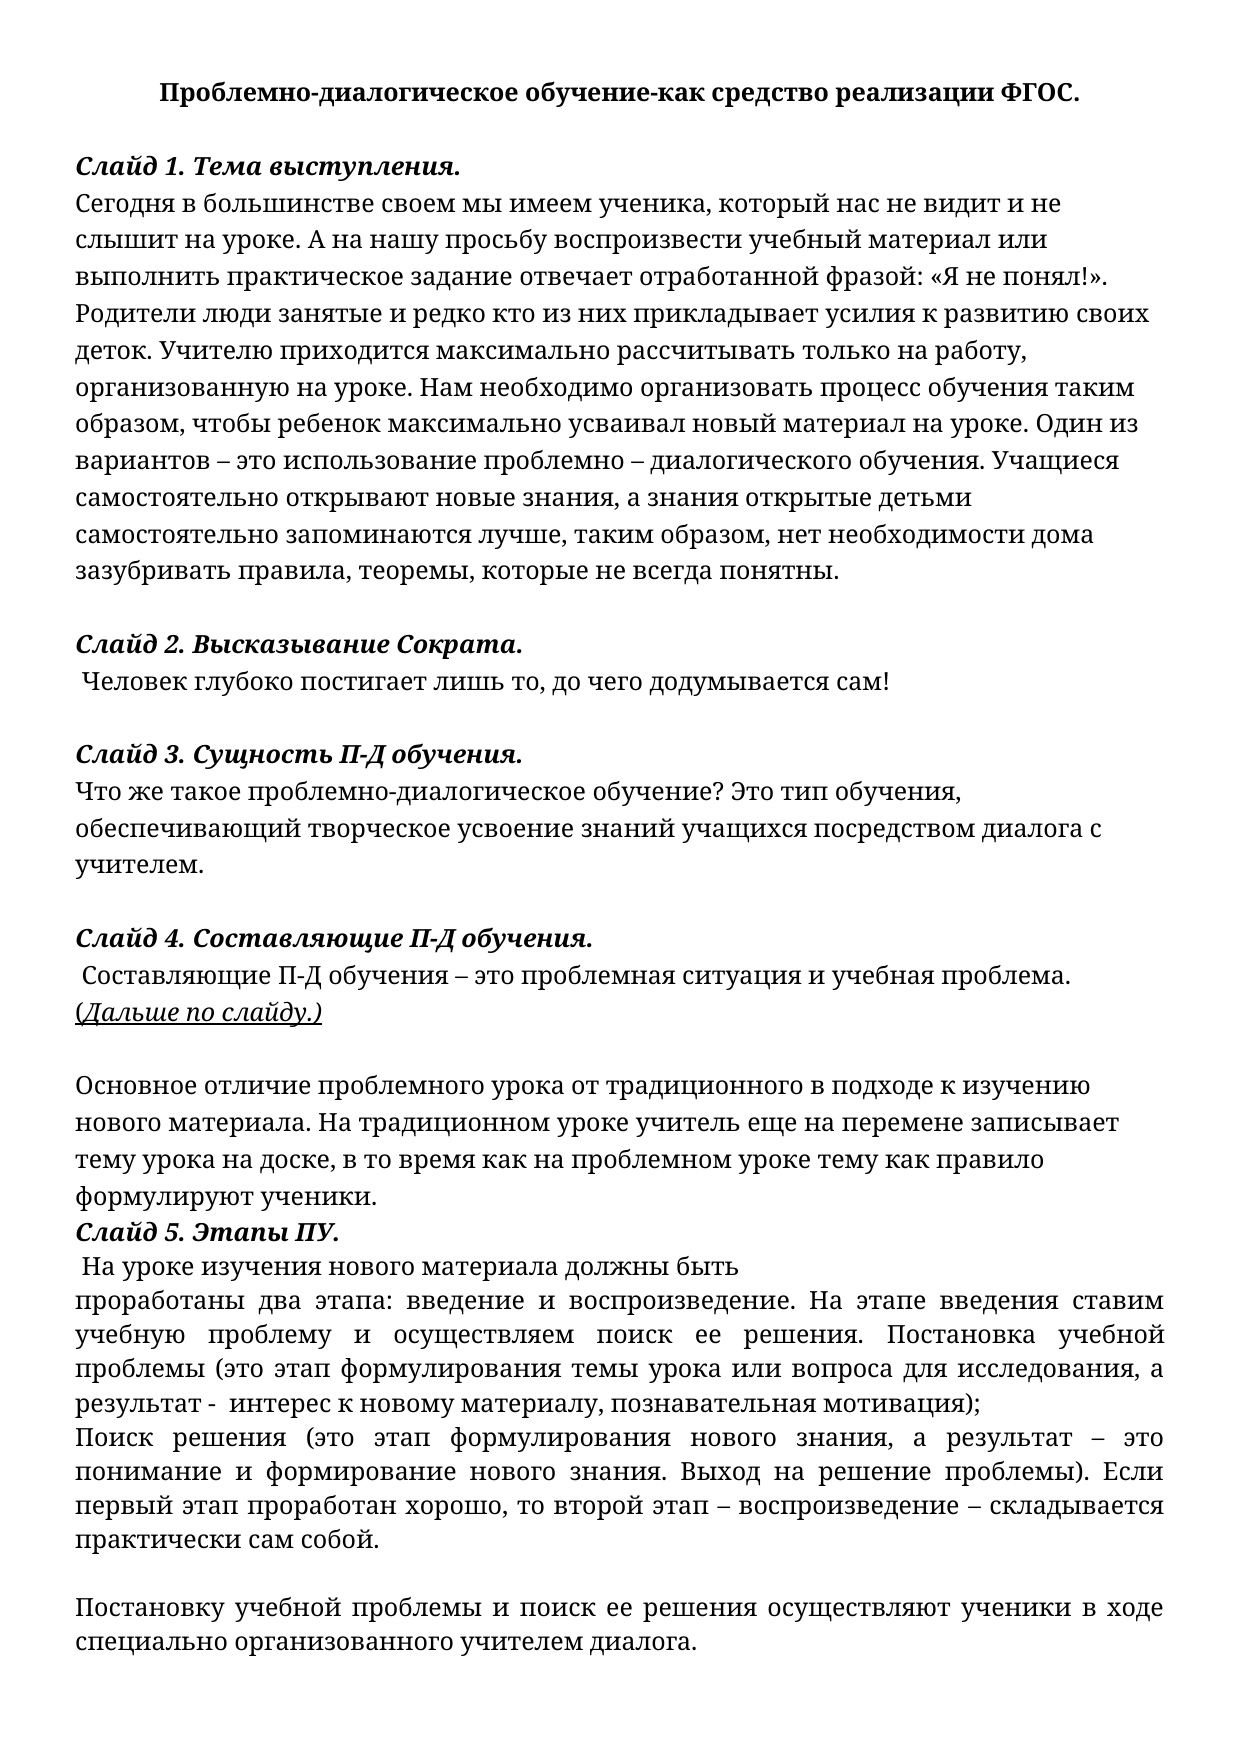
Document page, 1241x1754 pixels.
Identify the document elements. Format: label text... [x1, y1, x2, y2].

text Слайд 5. Этапы ПУ. [75, 1215, 1165, 1249]
text Составляющие П-Д обучения – это проблемная ситуация и учебная проблема. (Дальше по слайду.) [75, 957, 1165, 1028]
text Слайд 1. Тема выступления. [75, 148, 1165, 183]
text Слайд 2. Высказывание Сократа. [75, 627, 1165, 661]
text Что же такое проблемно-диалогическое обучение? Это тип обучения, обеспечивающий творческое усвоение знаний учащихся посредством диалога с учителем. [75, 774, 1165, 881]
text Слайд 4. Составляющие П-Д обучения. [75, 921, 1165, 955]
text Постановку учебной проблемы и поиск ее решения осуществляют ученики в ходе специально организованного учителем диалога. [75, 1589, 1165, 1658]
text Проблемно-диалогическое обучение-как средство реализации ФГОС. [75, 75, 1165, 109]
text проработаны два этапа: введение и воспроизведение. На этапе введения ставим учебную проблему и осуществляем поиск ее решения. Постановка учебной проблемы (это этап формулирования темы урока или вопроса для исследования, а результат - интерес к новому материалу, познавательная мотивация); [75, 1283, 1165, 1419]
text Поиск решения (это этап формулирования нового знания, а результат – это понимание и формирование нового знания. Выход на решение проблемы). Если первый этап проработан хорошо, то второй этап – воспроизведение – складывается практически сам собой. [75, 1419, 1165, 1556]
text Сегодня в большинстве своем мы имеем ученика, который нас не видит и не слышит на уроке. А на нашу просьбу воспроизвести учебный материал или выполнить практическое задание отвечает отработанной фразой: «Я не понял!». Родители люди занятые и редко кто из них прикладывает усилия к развитию своих деток. Учителю приходится максимально рассчитывать только на работу, организованную на уроке. Нам необходимо организовать процесс обучения таким образом, чтобы ребенок максимально усваивал новый материал на уроке. Один из вариантов – это использование проблемно – диалогического обучения. Учащиеся самостоятельно открывают новые знания, а знания открытые детьми самостоятельно запоминаются лучше, таким образом, нет необходимости дома зазубривать правила, теоремы, которые не всегда понятны. [75, 185, 1165, 587]
text Основное отличие проблемного урока от традиционного в подходе к изучению нового материала. На традиционном уроке учитель еще на перемене записывает тему урока на доске, в то время как на проблемном уроке тему как правило формулируют ученики. [75, 1068, 1165, 1212]
text Слайд 3. Сущность П-Д обучения. [75, 737, 1165, 771]
text Человек глубоко постигает лишь то, до чего додумывается сам! [75, 663, 1165, 697]
text На уроке изучения нового материала должны быть [75, 1249, 1165, 1283]
